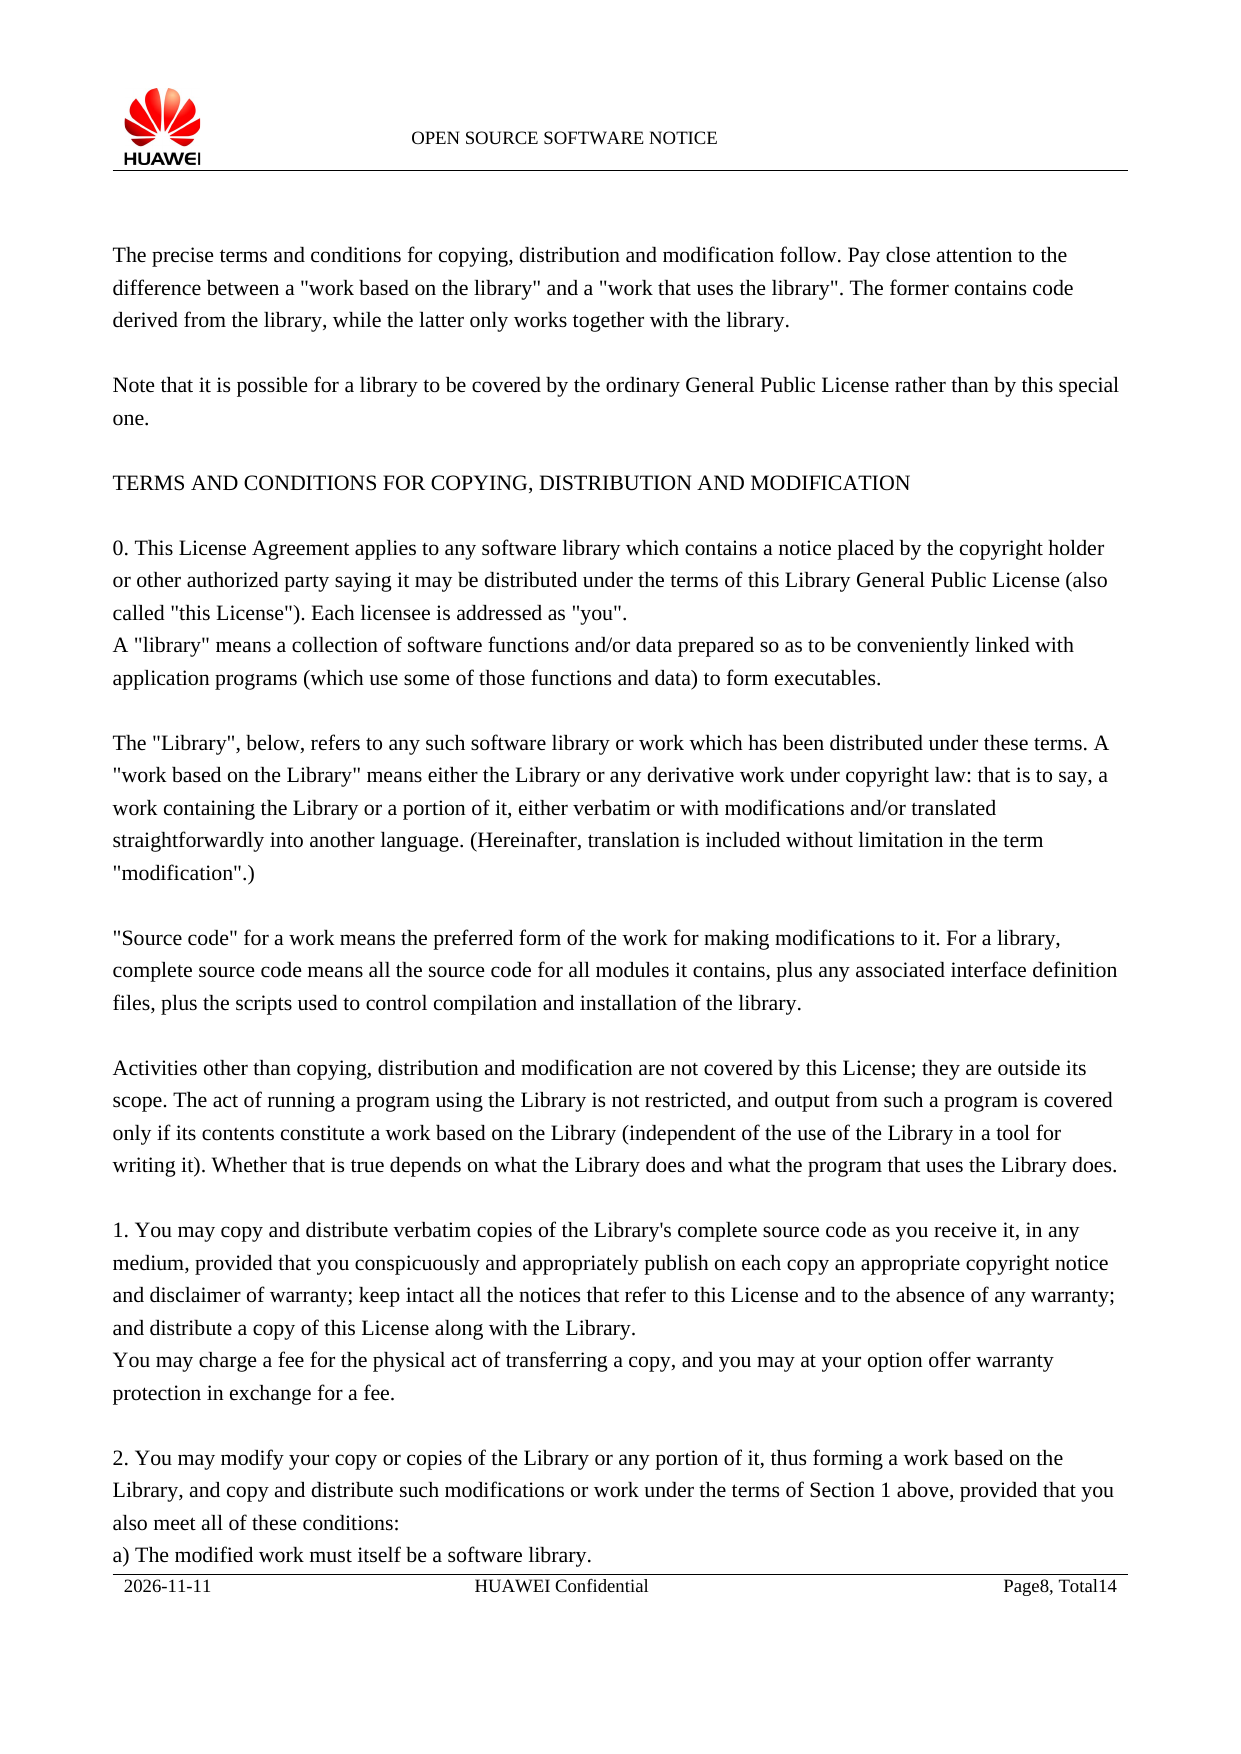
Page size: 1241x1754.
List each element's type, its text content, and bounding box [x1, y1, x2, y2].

picture [124, 88, 201, 165]
